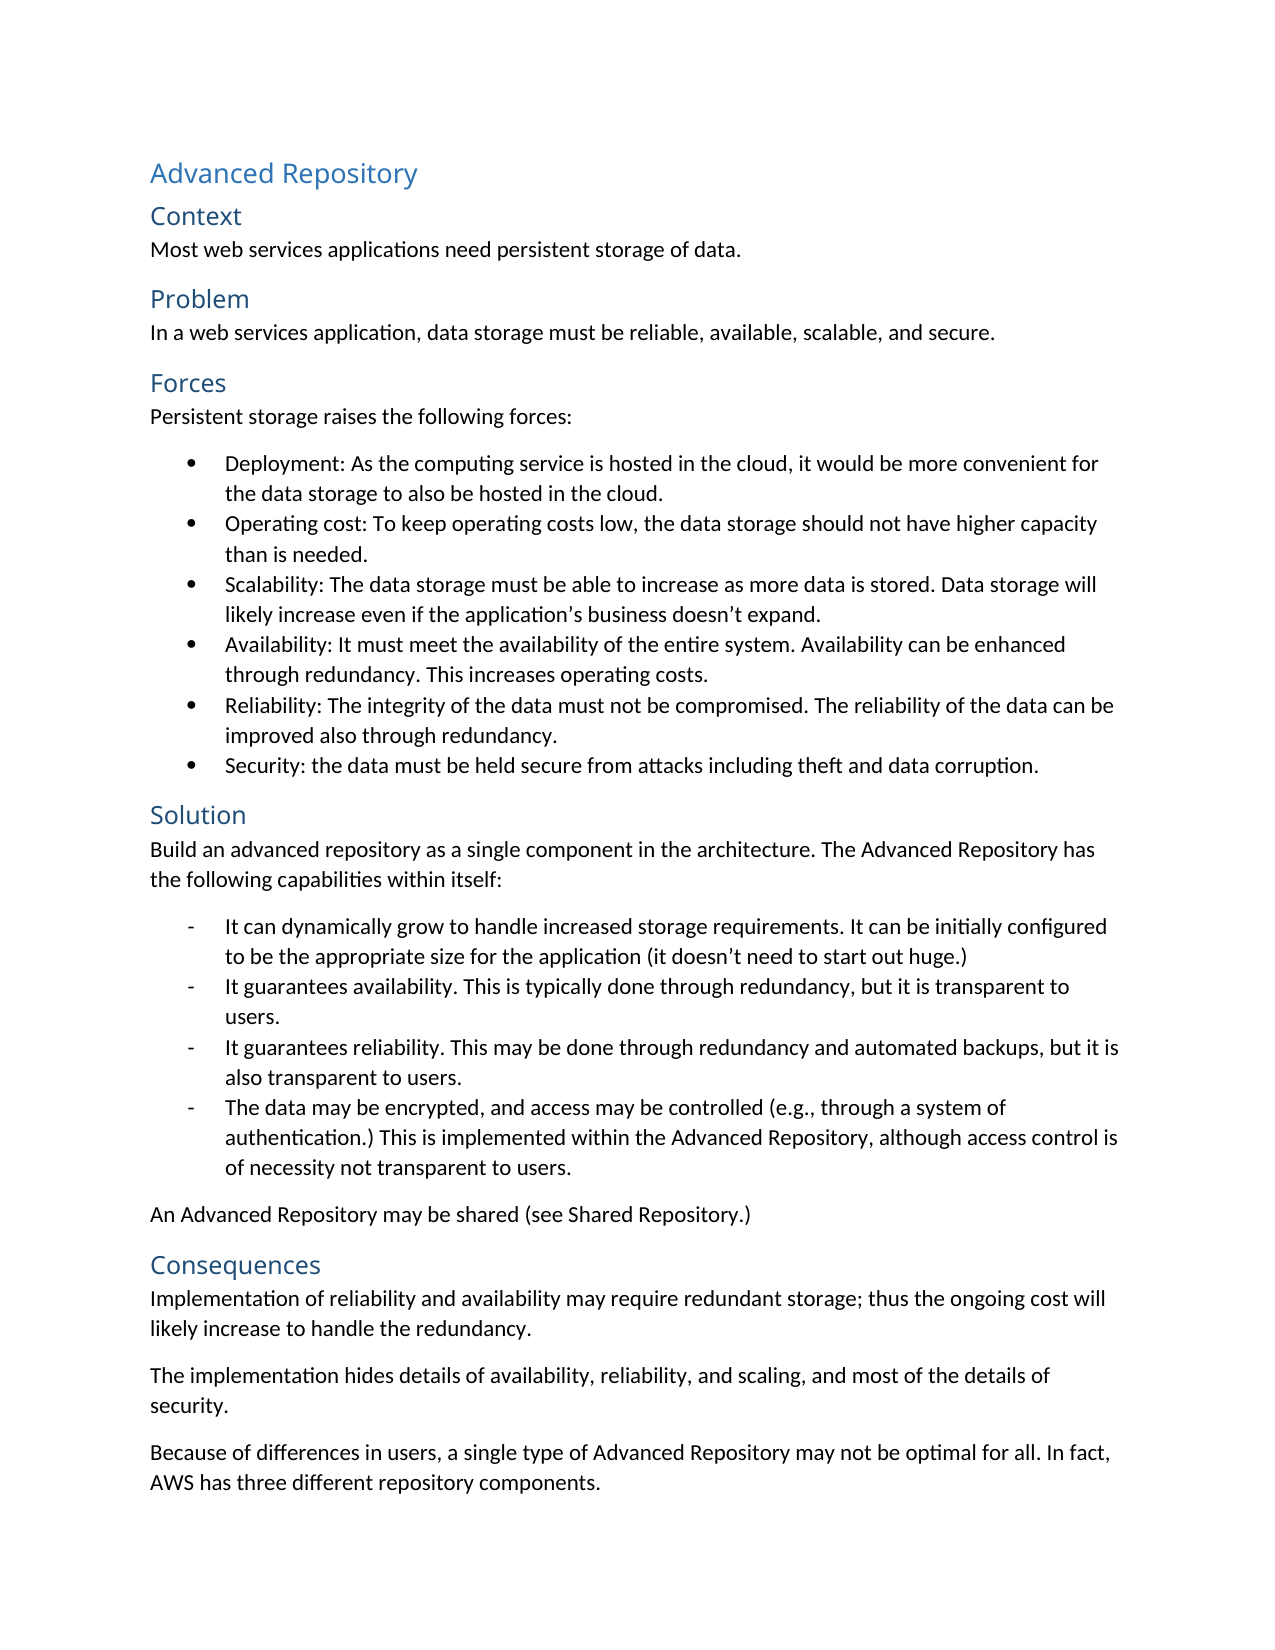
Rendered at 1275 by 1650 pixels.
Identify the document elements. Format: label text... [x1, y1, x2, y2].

list Security: the data must be held secure from attacks including theft and data corruption. [187, 751, 1125, 779]
list The data may be encrypted, and access may be controlled (e.g., through a system of authentication.) This is implemented within the Advanced Repository, although access control is of necessity not transparent to users. [187, 1093, 1125, 1182]
list It guarantees availability. This is typically done through redundancy, but it is transparent to users. [187, 972, 1125, 1031]
subtitle Solution [150, 798, 1125, 832]
list Operating cost: To keep operating costs low, the data storage should not have higher capacity than is needed. [187, 509, 1125, 568]
list Deployment: As the computing service is hosted in the cloud, it would be more convenient for the data storage to also be hosted in the cloud. [187, 449, 1125, 507]
text Most web services applications need persistent storage of data. [150, 235, 1125, 263]
list It can dynamically grow to handle increased storage requirements. It can be initially configured to be the appropriate size for the application (it doesn’t need to start out huge.) [187, 912, 1125, 970]
subtitle Consequences [150, 1247, 1125, 1281]
list Reliability: The integrity of the data must not be compromised. The reliability of the data can be improved also through redundancy. [187, 691, 1125, 749]
text In a web services application, data storage must be reliable, available, scalable, and secure. [150, 318, 1125, 347]
text An Advanced Repository may be shared (see Shared Repository.) [150, 1200, 1125, 1228]
text Because of differences in users, a single type of Advanced Repository may not be optimal for all. In fact, AWS has three different repository components. [150, 1438, 1125, 1496]
text The implementation hides details of availability, reliability, and scaling, and most of the details of security. [150, 1361, 1125, 1419]
subtitle Forces [150, 365, 1125, 399]
text Implementation of reliability and availability may require redundant storage; thus the ongoing cost will likely increase to handle the redundancy. [150, 1284, 1125, 1342]
text Persistent storage raises the following forces: [150, 402, 1125, 430]
list It guarantees reliability. This may be done through redundancy and automated backups, but it is also transparent to users. [187, 1033, 1125, 1091]
list Scalability: The data storage must be able to increase as more data is stored. Data storage will likely increase even if the application’s business doesn’t expand. [187, 570, 1125, 628]
subtitle Advanced Repository [150, 154, 1125, 191]
subtitle Problem [150, 282, 1125, 316]
list Availability: It must meet the availability of the entire system. Availability can be enhanced through redundancy. This increases operating costs. [187, 630, 1125, 688]
subtitle Context [150, 198, 1125, 232]
text Build an advanced repository as a single component in the architecture. The Advanced Repository has the following capabilities within itself: [150, 835, 1125, 893]
